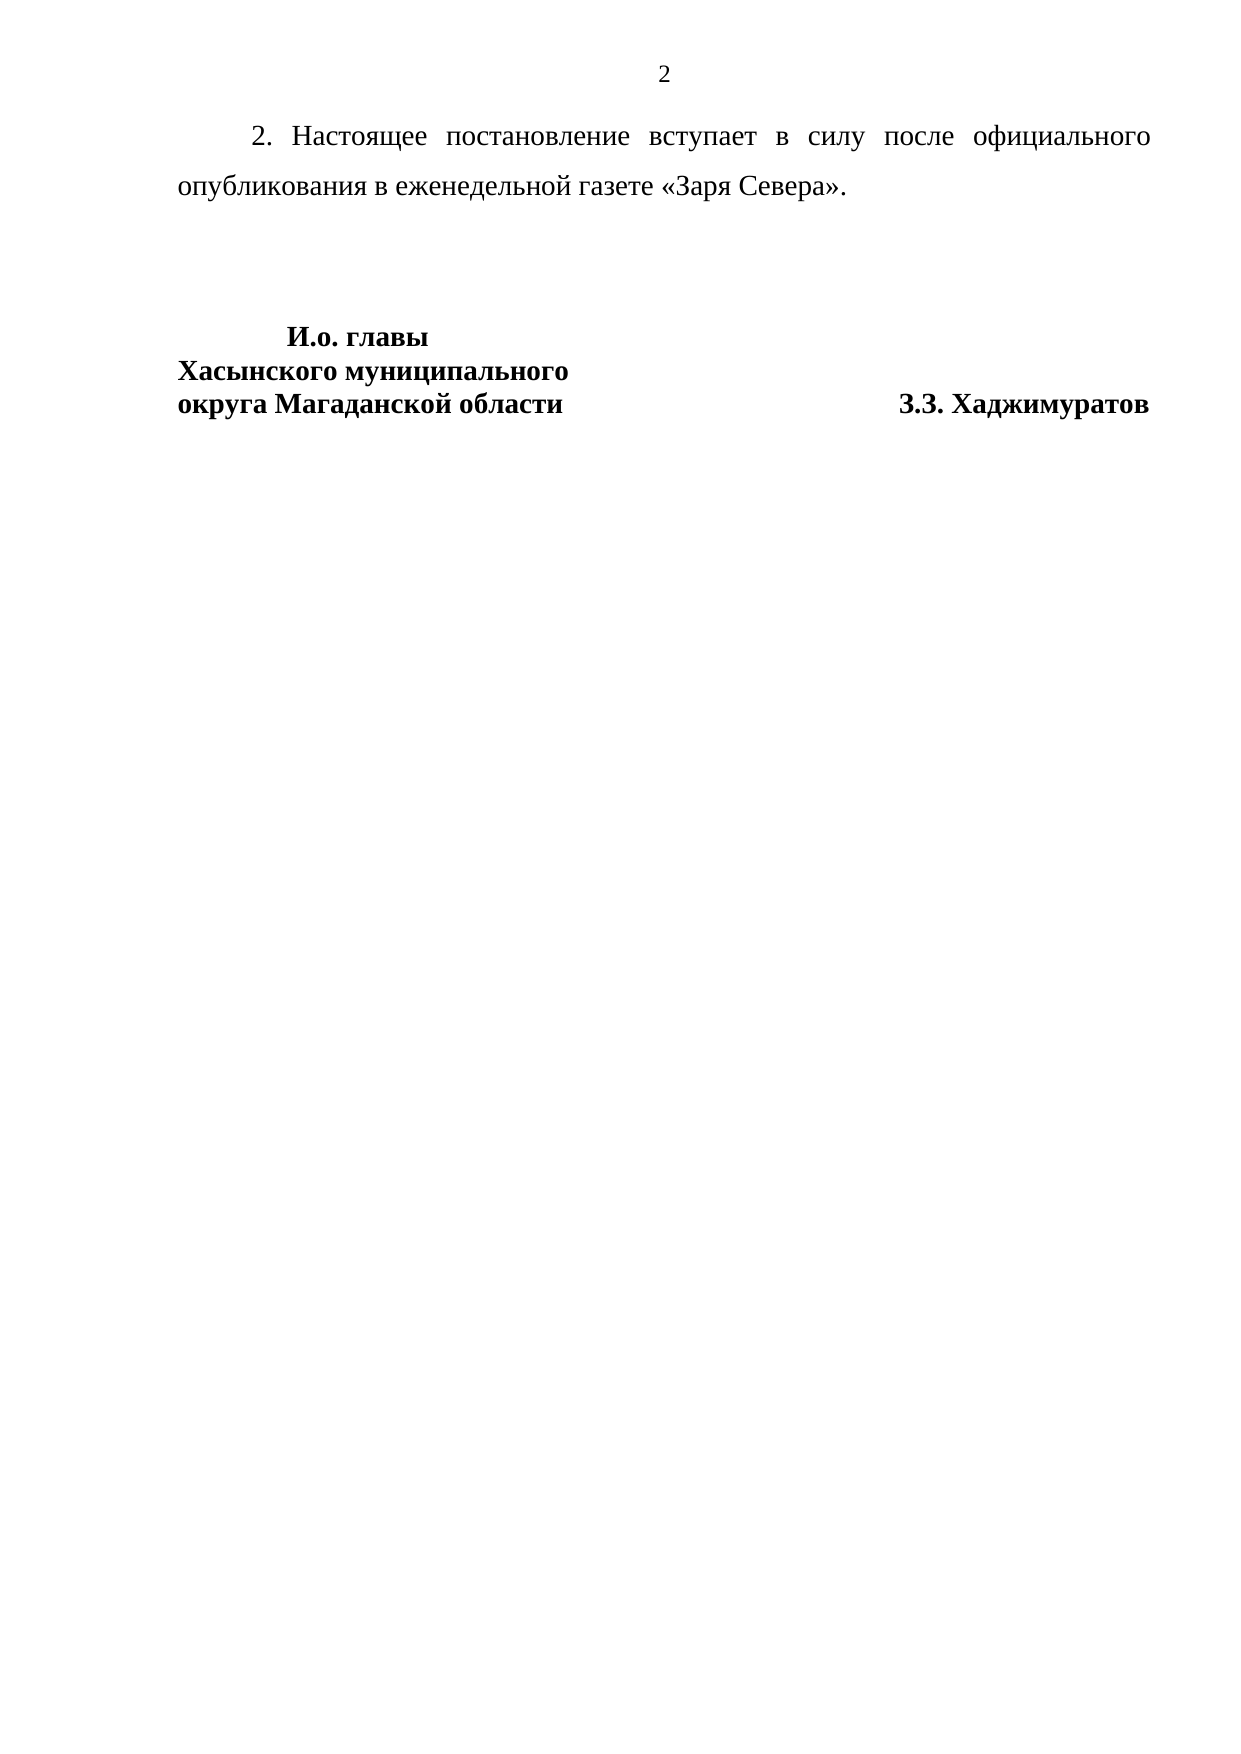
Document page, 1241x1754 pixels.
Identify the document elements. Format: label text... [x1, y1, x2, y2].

text округа Магаданской области З.З. Хаджимуратов [177, 386, 1152, 420]
text И.о. главы [177, 319, 1152, 353]
text 2. Настоящее постановление вступает в силу после официального опубликования в еженедельной газете «Заря Севера». [177, 118, 1152, 202]
text Хасынского муниципального [177, 353, 1152, 386]
